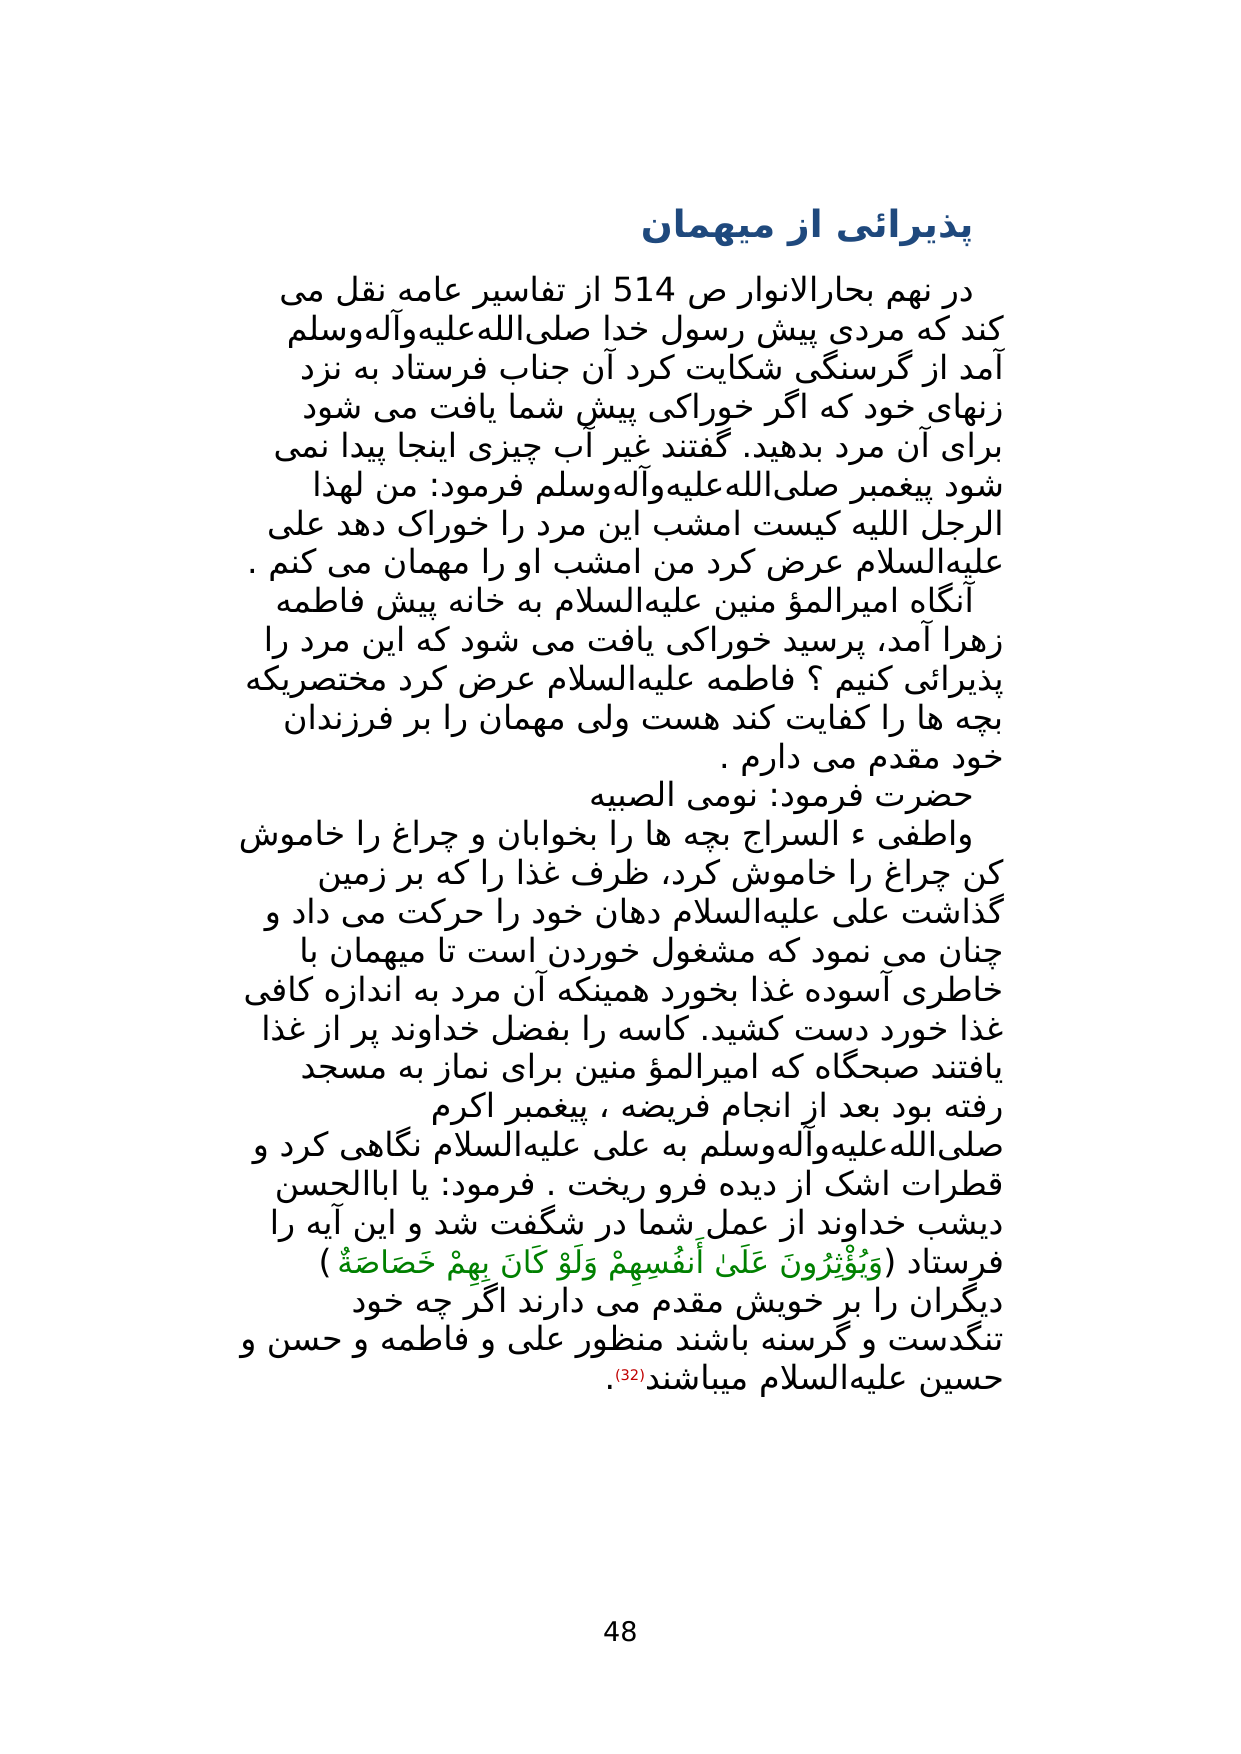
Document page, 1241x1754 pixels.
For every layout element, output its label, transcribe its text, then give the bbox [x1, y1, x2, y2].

text واطفی ء السراج بچه ها را بخوابان و چراغ را خاموش کن چراغ را خاموش کرد، ظرف غذا را که بر زمین گذاشت علی عليه‌السلام دهان خود را حرکت می داد و چنان می نمود که مشغول خوردن است تا میهمان با خاطری آسوده غذا بخورد همینکه آن مرد به اندازه کافی غذا خورد دست کشید. کاسه را بفضل خداوند پر از غذا یافتند صبحگاه که امیرالمؤ منین برای نماز به مسجد رفته بود بعد از انجام فریضه ، پیغمبر اکرم صلى‌الله‌عليه‌وآله‌وسلم به علی عليه‌السلام نگاهی کرد و قطرات اشک از دیده فرو ریخت . فرمود: یا اباالحسن دیشب خداوند از عمل شما در شگفت شد و این آیه را فرستاد (وَيُؤْثِرُونَ عَلَىٰ أَنفُسِهِمْ وَلَوْ كَانَ بِهِمْ خَصَاصَةٌ ) دیگران را بر خویش مقدم می دارند اگر چه خود تنگدست و گرسنه باشند منظور علی و فاطمه و حسن و حسین عليه‌السلام میباشند(32). [236, 815, 1004, 1398]
subtitle پذیرائی از میهمان [236, 202, 1004, 246]
text آنگاه امیرالمؤ منین عليه‌السلام به خانه پیش فاطمه زهرا آمد، پرسید خوراکی یافت می شود که این مرد را پذیرائی کنیم ؟ فاطمه عليه‌السلام عرض کرد مختصریکه بچه ها را کفایت کند هست ولی مهمان را بر فرزندان خود مقدم می دارم . [236, 582, 1004, 776]
text در نهم بحارالانوار ص 514 از تفاسیر عامه نقل می کند که مردی پیش رسول خدا صلى‌الله‌عليه‌وآله‌وسلم آمد از گرسنگی شکایت کرد آن جناب فرستاد به نزد زنهای خود که اگر خوراکی پیش شما یافت می شود برای آن مرد بدهید. گفتند غیر آب چیزی اینجا پیدا نمی شود پیغمبر صلى‌الله‌عليه‌وآله‌وسلم فرمود: من لهذا الرجل اللیه کیست امشب این مرد را خوراک دهد علی عليه‌السلام عرض کرد من امشب او را مهمان می کنم . [236, 271, 1004, 582]
text حضرت فرمود: نومی الصبیه [236, 776, 1004, 815]
